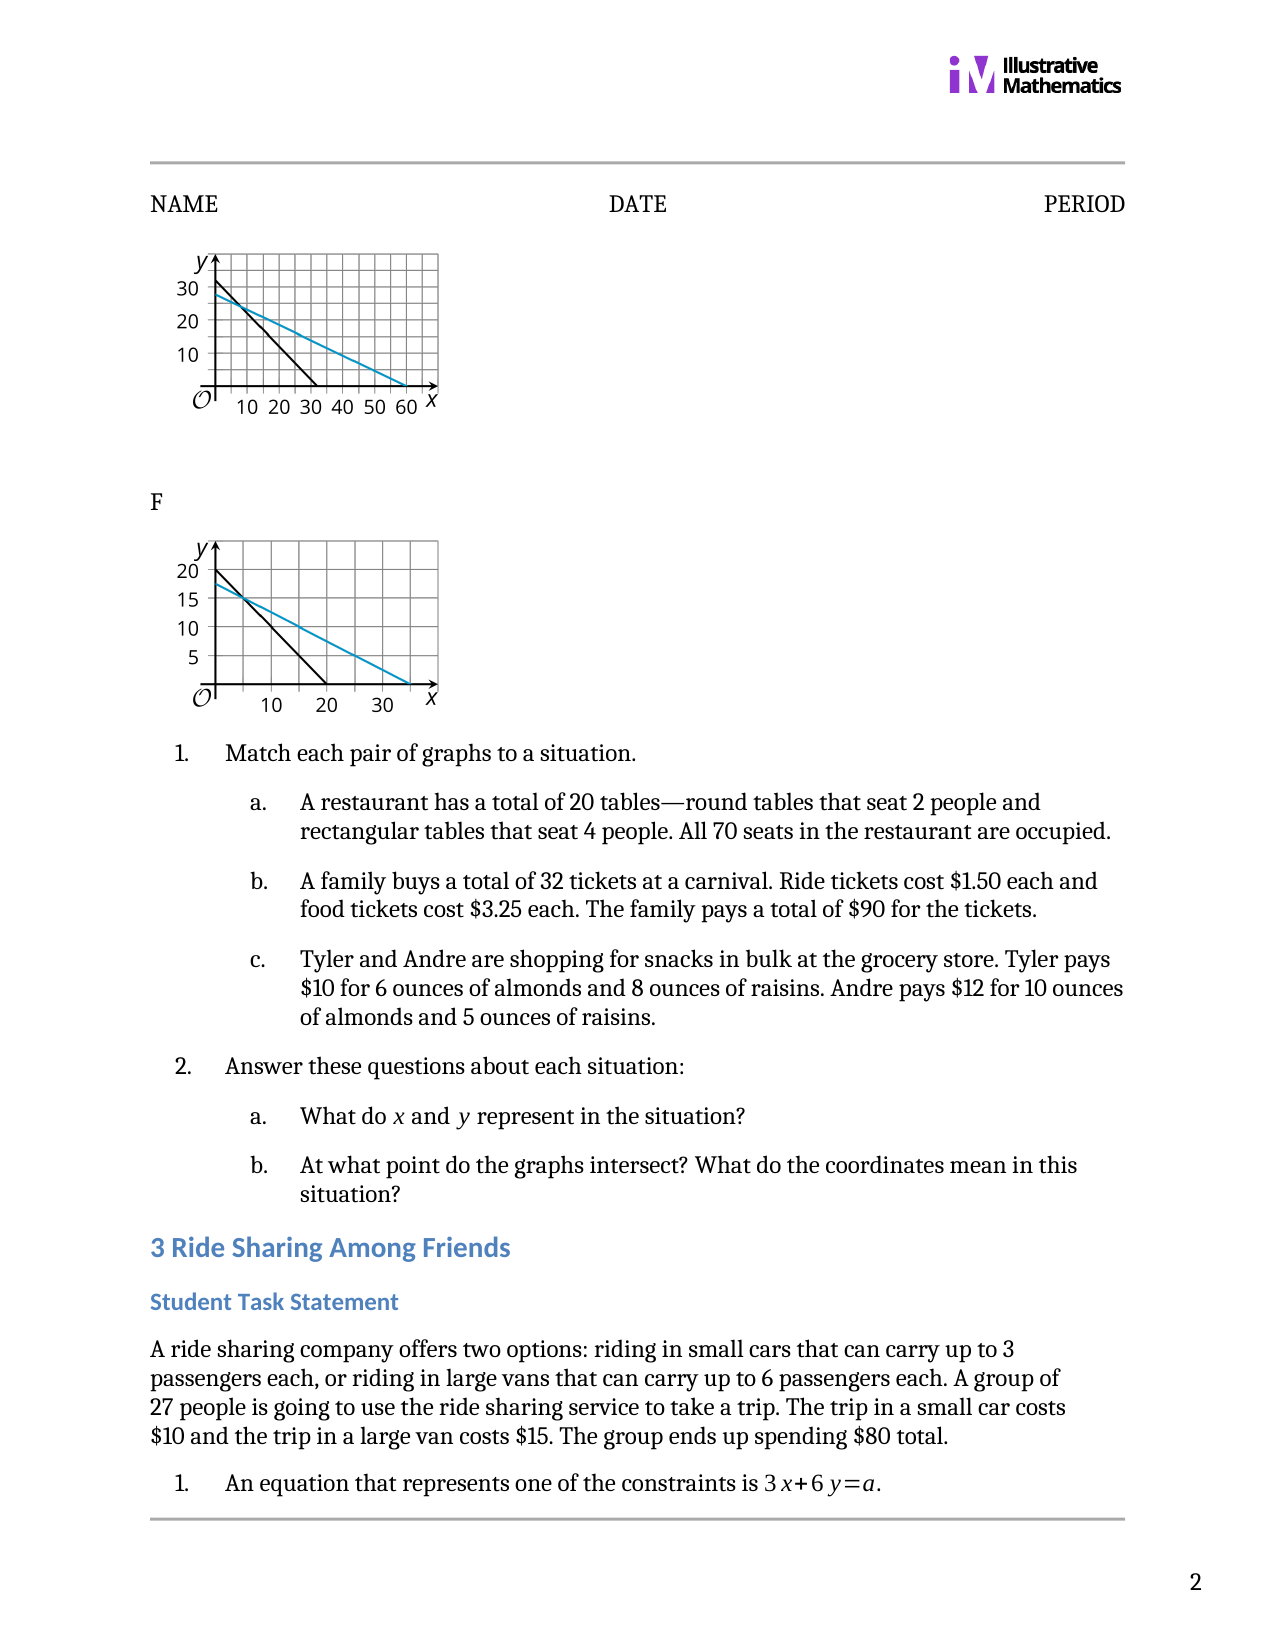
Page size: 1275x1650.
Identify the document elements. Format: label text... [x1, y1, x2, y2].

text F [150, 487, 1125, 516]
list Match each pair of graphs to a situation. [175, 739, 1125, 767]
list At what point do the graphs intersect? What do the coordinates mean in this situation? [250, 1151, 1125, 1209]
list Answer these questions about each situation: [175, 1052, 1125, 1081]
picture [168, 247, 446, 422]
text A ride sharing company offers two options: riding in small cars that can carry up to 3 passengers each, or riding in large vans that can carry up to 6 passengers each. A group of 27 people is going to use the ride sharing service to take a trip. The trip in a small car costs $10 and the trip in a large van costs $15. The group ends up spending $80 total. [150, 1335, 1125, 1450]
picture [168, 535, 446, 720]
list What do and represent in the situation? [250, 1102, 1125, 1130]
picture [949, 55, 1121, 93]
list A family buys a total of 32 tickets at a carnival. Ride tickets cost $1.50 each and food tickets cost $3.25 each. The family pays a total of $90 for the tickets. [250, 867, 1125, 924]
list An equation that represents one of the constraints is . [175, 1469, 1125, 1498]
subtitle Student Task Statement [150, 1286, 1125, 1317]
list A restaurant has a total of 20 tables—round tables that seat 2 people and rectangular tables that seat 4 people. All 70 seats in the restaurant are occupied. [250, 788, 1125, 846]
subtitle 3 Ride Sharing Among Friends [150, 1229, 1125, 1265]
list Tyler and Andre are shopping for snacks in bulk at the grocery store. Tyler pays $10 for 6 ounces of almonds and 8 ounces of raisins. Andre pays $12 for 10 ounces of almonds and 5 ounces of raisins. [250, 945, 1125, 1031]
